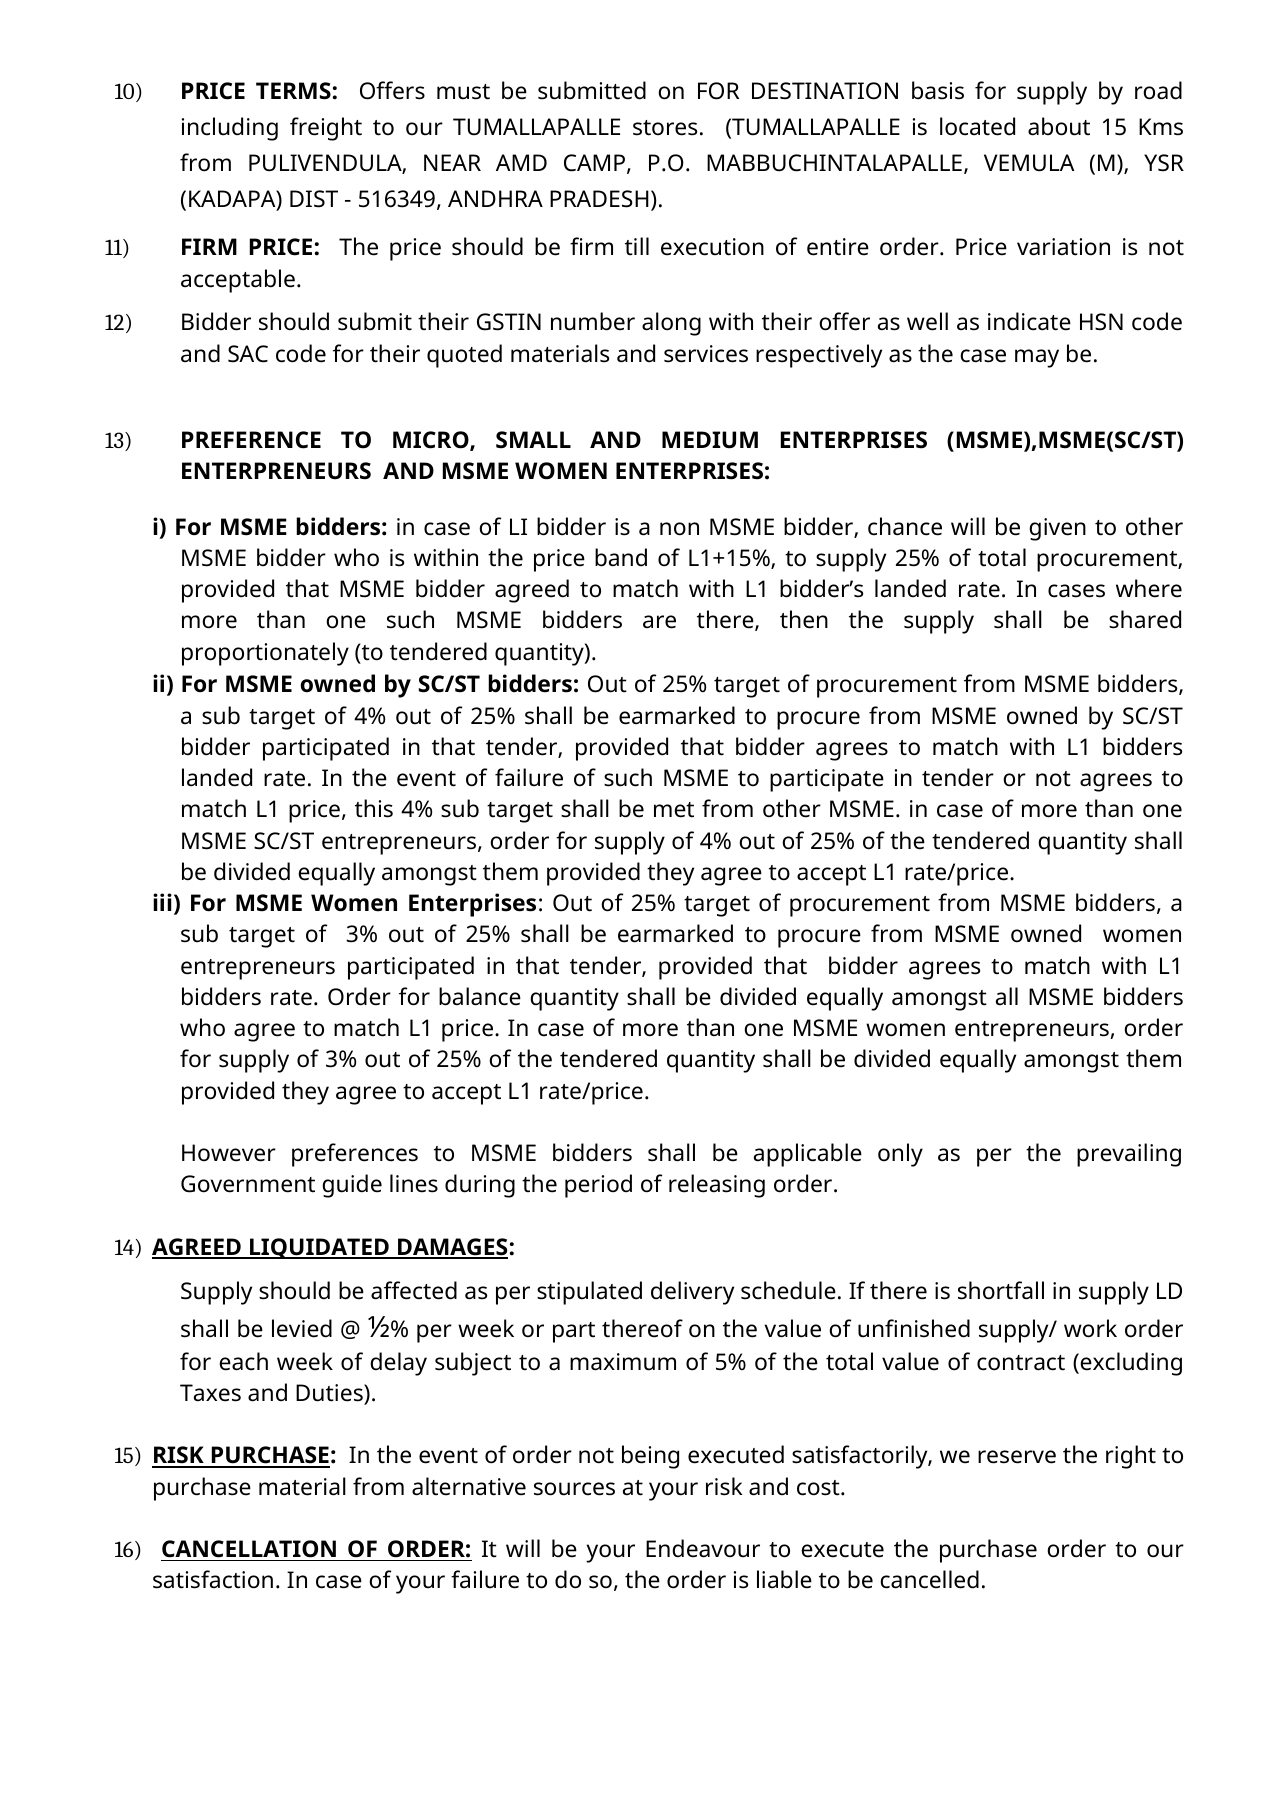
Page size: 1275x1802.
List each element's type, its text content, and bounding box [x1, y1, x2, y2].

list Bidder should submit their GSTIN number along with their offer as well as indicate HSN code and SAC code for their quoted materials and services respectively as the case may be. [105, 306, 1185, 369]
text ii) For MSME owned by SC/ST bidders: Out of 25% target of procurement from MSME bidders, a sub target of 4% out of 25% shall be earmarked to procure from MSME owned by SC/ST bidder participated in that tender, provided that bidder agrees to match with L1 bidders landed rate. In the event of failure of such MSME to participate in tender or not agrees to match L1 price, this 4% sub target shall be met from other MSME. in case of more than one MSME SC/ST entrepreneurs, order for supply of 4% out of 25% of the tendered quantity shall be divided equally amongst them provided they agree to accept L1 rate/price. [152, 668, 1185, 887]
list PREFERENCE TO MICRO, SMALL AND MEDIUM ENTERPRISES (MSME),MSME(SC/ST) ENTERPRENEURS AND MSME WOMEN ENTERPRISES: [105, 424, 1185, 487]
text i) For MSME bidders: in case of LI bidder is a non MSME bidder, chance will be given to other MSME bidder who is within the price band of L1+15%, to supply 25% of total procurement, provided that MSME bidder agreed to match with L1 bidder’s landed rate. In cases where more than one such MSME bidders are there, then the supply shall be shared proportionately (to tendered quantity). [152, 511, 1185, 667]
list PRICE TERMS: Offers must be submitted on FOR DESTINATION basis for supply by road including freight to our TUMALLAPALLE stores. (TUMALLAPALLE is located about 15 Kms from PULIVENDULA, NEAR AMD CAMP, P.O. MABBUCHINTALAPALLE, VEMULA (M), YSR (KADAPA) DIST - 516349, ANDHRA PRADESH). [114, 75, 1185, 214]
text However preferences to MSME bidders shall be applicable only as per the prevailing Government guide lines during the period of releasing order. [152, 1137, 1185, 1200]
text iii) For MSME Women Enterprises: Out of 25% target of procurement from MSME bidders, a sub target of 3% out of 25% shall be earmarked to procure from MSME owned women entrepreneurs participated in that tender, provided that bidder agrees to match with L1 bidders rate. Order for balance quantity shall be divided equally amongst all MSME bidders who agree to match L1 price. In case of more than one MSME women entrepreneurs, order for supply of 3% out of 25% of the tendered quantity shall be divided equally amongst them provided they agree to accept L1 rate/price. [152, 887, 1185, 1106]
list FIRM PRICE: The price should be firm till execution of entire order. Price variation is not acceptable. [105, 231, 1185, 294]
list CANCELLATION OF ORDER: It will be your Endeavour to execute the purchase order to our satisfaction. In case of your failure to do so, the order is liable to be cancelled. [114, 1533, 1185, 1596]
list Supply should be affected as per stipulated delivery schedule. If there is shortfall in supply LD shall be levied @ ½% per week or part thereof on the value of unfinished supply/ work order for each week of delay subject to a maximum of 5% of the total value of contract (excluding Taxes and Duties). [180, 1275, 1185, 1408]
list RISK PURCHASE: In the event of order not being executed satisfactorily, we reserve the right to purchase material from alternative sources at your risk and cost. [114, 1439, 1185, 1502]
list AGREED LIQUIDATED DAMAGES: [114, 1231, 1185, 1262]
